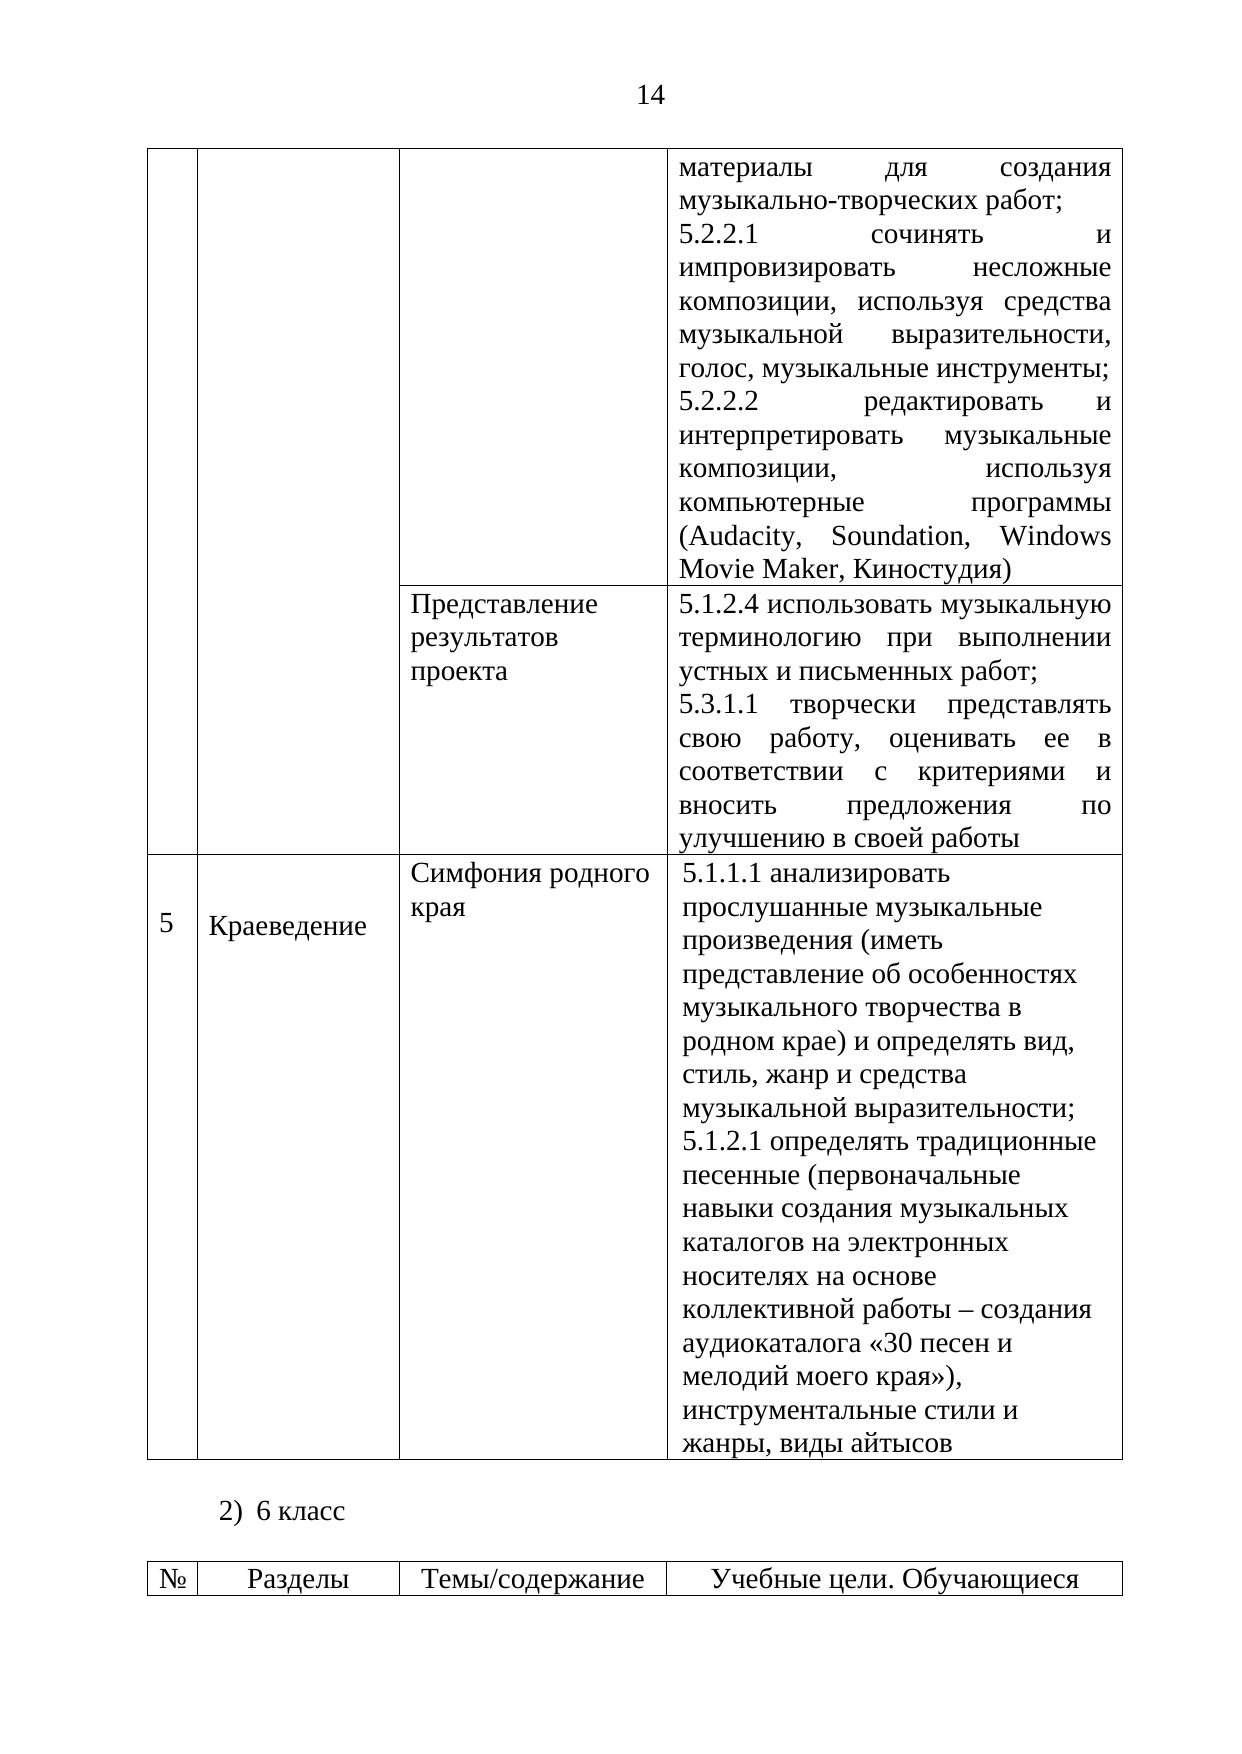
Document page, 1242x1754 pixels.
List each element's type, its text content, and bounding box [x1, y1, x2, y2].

table_cell Представление результатов проекта [400, 586, 667, 854]
table_cell Симфония родного края [400, 855, 667, 1459]
table_header № [148, 1562, 197, 1595]
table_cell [400, 149, 667, 585]
table_cell 5 [148, 855, 197, 1459]
table_cell 5.1.2.4 использовать музыкальную терминологию при выполнении устных и письменных работ; 5.3.1.1 творчески представлять свою работу, оценивать ее в соответствии с критериями и вносить предложения по улучшению в своей работы [668, 586, 1122, 854]
table_cell Краеведение [198, 855, 399, 1459]
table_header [400, 1562, 666, 1595]
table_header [667, 1562, 1122, 1595]
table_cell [668, 149, 1122, 585]
table_cell 5.1.1.1 анализировать прослушанные музыкальные произведения (иметь представление об особенностях музыкального творчества в родном крае) и определять вид, стиль, жанр и средства музыкальной выразительности; 5.1.2.1 определять традиционные песенные (первоначальные навыки создания музыкальных каталогов на электронных носителях на основе коллективной работы – создания аудиокаталога «30 песен и мелодий моего края»), инструментальные стили и жанры, виды айтысов [668, 855, 1122, 1459]
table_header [198, 1562, 399, 1595]
list 6 класс [218, 1493, 1153, 1527]
